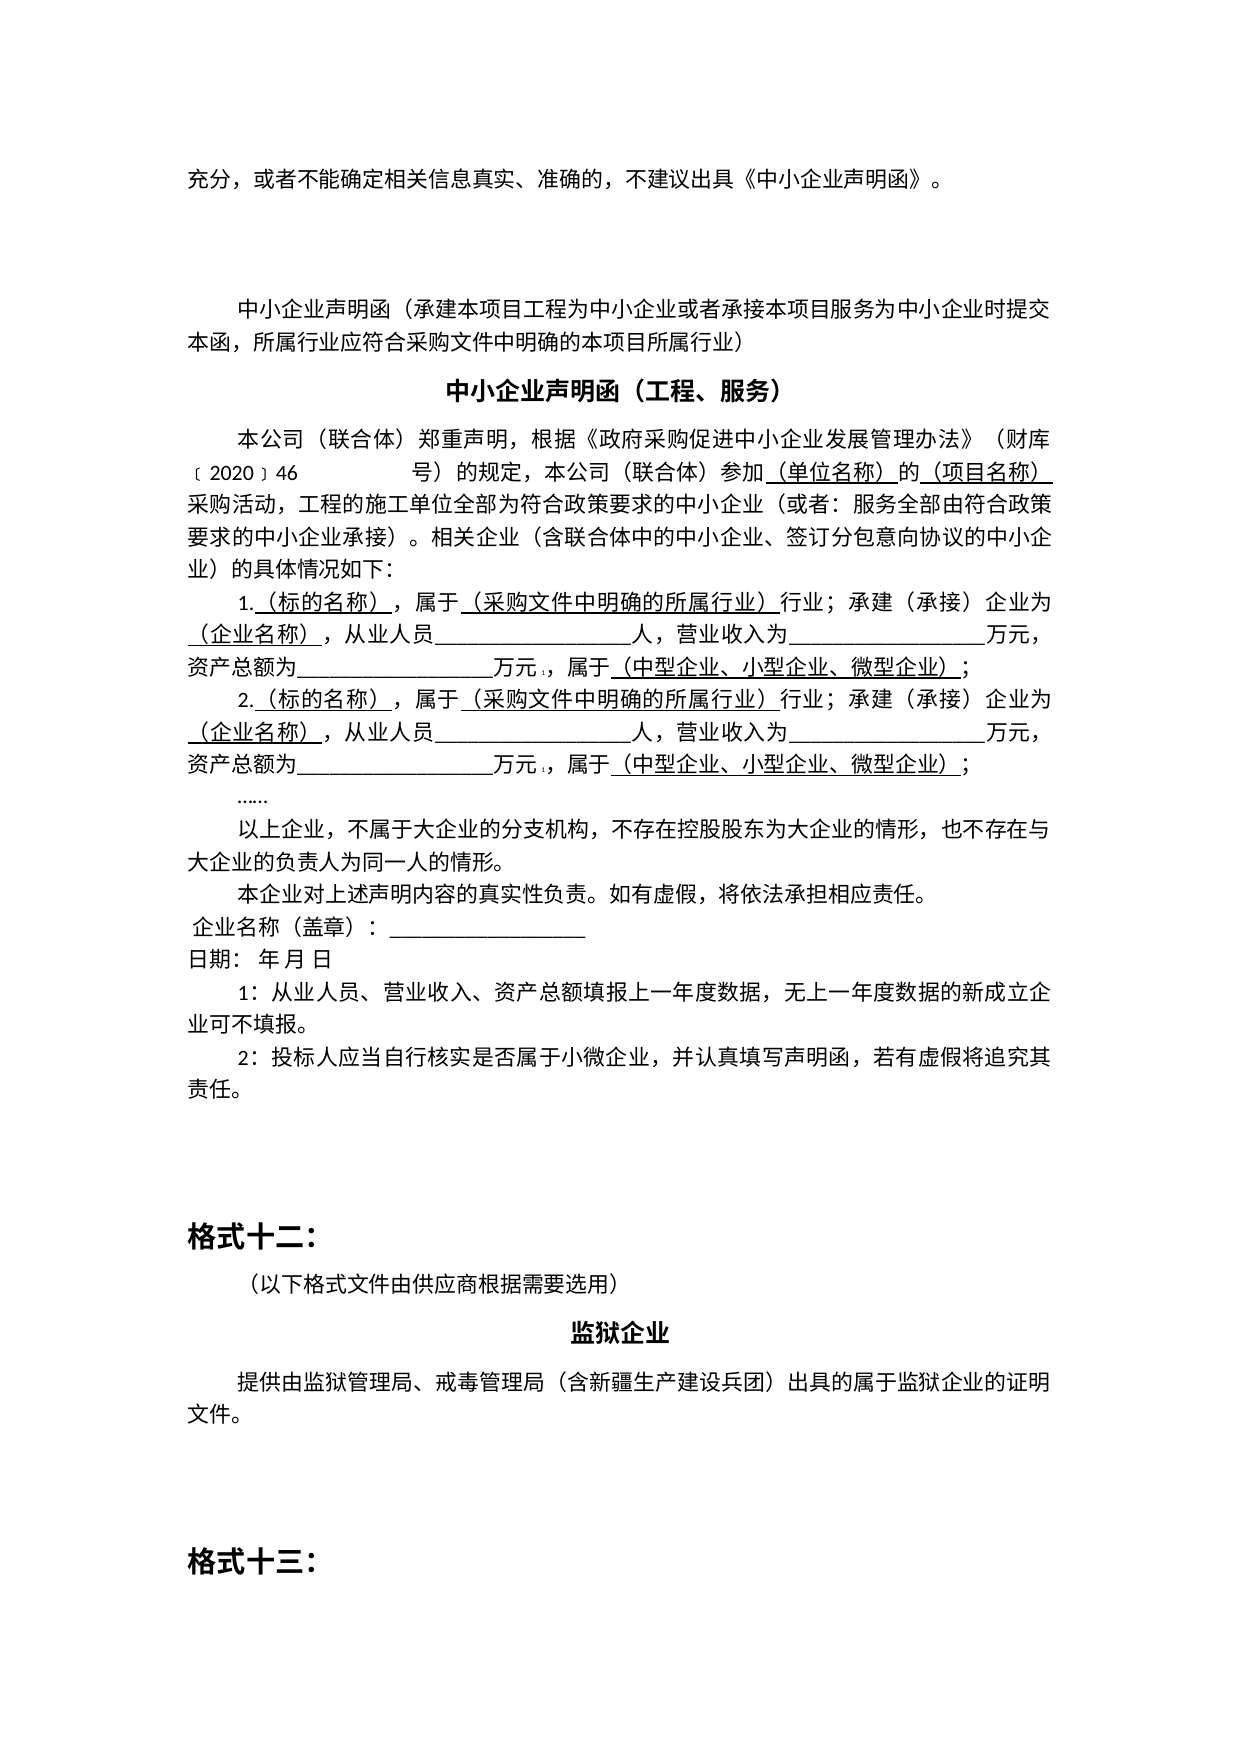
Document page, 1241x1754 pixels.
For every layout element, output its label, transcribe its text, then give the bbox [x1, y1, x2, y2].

text 中小企业声明函（工程、服务） [187, 357, 1053, 422]
text 提供由监狱管理局、戒毒管理局（含新疆生产建设兵团）出具的属于监狱企业的证明文件。 [187, 1364, 1053, 1429]
text …… [187, 779, 1053, 812]
text 1：从业人员、营业收入、资产总额填报上一年度数据，无上一年度数据的新成立企业可不填报。 [187, 974, 1053, 1039]
text 1.（标的名称），属于（采购文件中明确的所属行业）行业；承建（承接）企业为（企业名称），从业人员__________________人，营业收入为__________________万元，资产总额为__________________万元1，属于（中型企业、小型企业、微型企业）； [187, 584, 1053, 682]
text 2.（标的名称），属于（采购文件中明确的所属行业）行业；承建（承接）企业为（企业名称），从业人员__________________人，营业收入为__________________万元，资产总额为__________________万元1，属于（中型企业、小型企业、微型企业）； [187, 682, 1053, 779]
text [187, 162, 1053, 194]
text 格式十二： [187, 1202, 1053, 1267]
text 本企业对上述声明内容的真实性负责。如有虚假，将依法承担相应责任。 [187, 877, 1053, 909]
text 以上企业，不属于大企业的分支机构，不存在控股股东为大企业的情形，也不存在与大企业的负责人为同一人的情形。 [187, 812, 1053, 877]
text 监狱企业 [187, 1299, 1053, 1364]
text 中小企业声明函（承建本项目工程为中小企业或者承接本项目服务为中小企业时提交本函，所属行业应符合采购文件中明确的本项目所属行业） [187, 292, 1053, 357]
text 格式十三： [187, 1527, 1053, 1592]
text 2：投标人应当自行核实是否属于小微企业，并认真填写声明函，若有虚假将追究其责任。 [187, 1039, 1053, 1104]
text 日期： 年 月 日 [187, 942, 1053, 974]
text （以下格式文件由供应商根据需要选用） [187, 1267, 1053, 1299]
text 本公司（联合体）郑重声明，根据《政府采购促进中小企业发展管理办法》（财库﹝2020﹞46 号）的规定，本公司（联合体）参加（单位名称）的（项目名称）采购活动，工程的施工单位全部为符合政策要求的中小企业（或者：服务全部由符合政策要求的中小企业承接）。相关企业（含联合体中的中小企业、签订分包意向协议的中小企业）的具体情况如下： [187, 422, 1053, 584]
text 企业名称（盖章）：__________________ [187, 909, 1053, 942]
